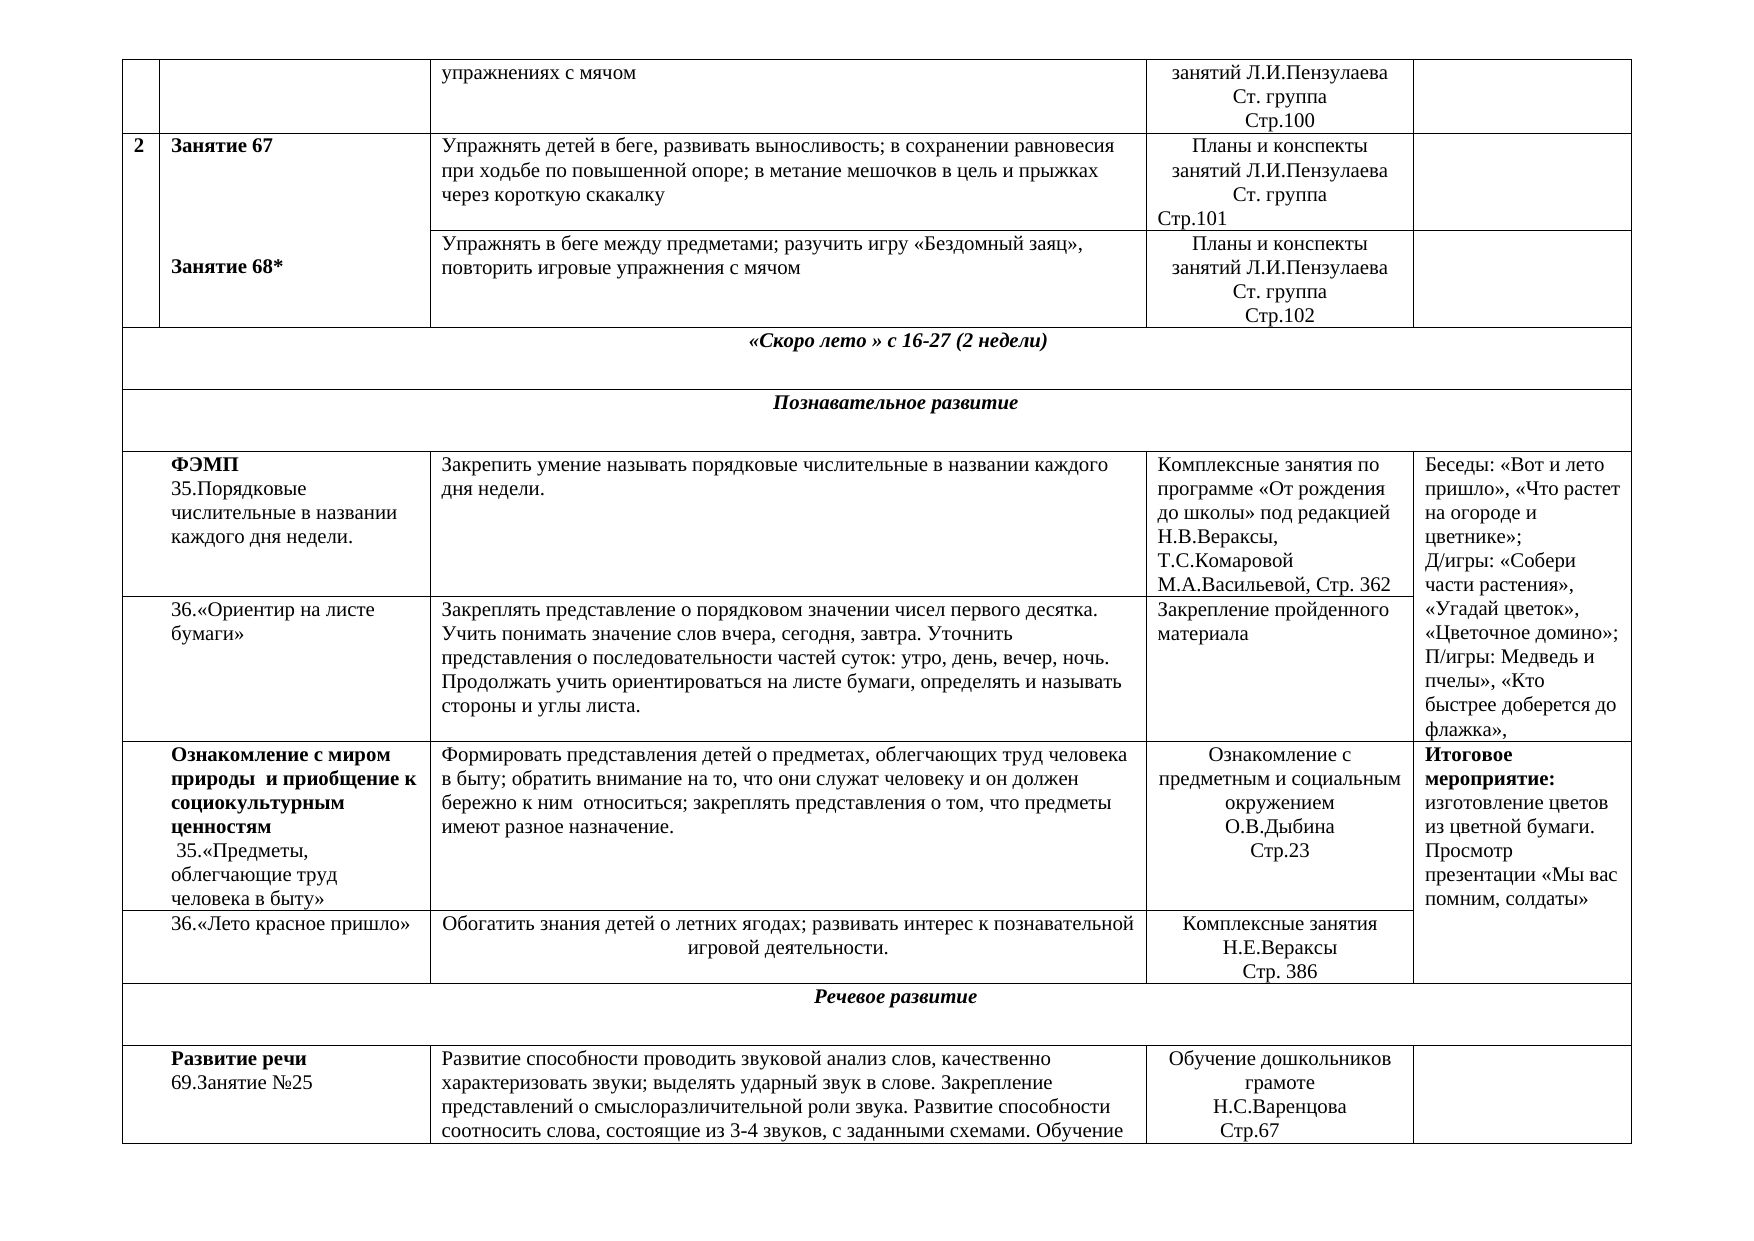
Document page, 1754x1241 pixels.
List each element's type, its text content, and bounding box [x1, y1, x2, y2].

table_cell [1414, 134, 1631, 230]
table_cell Занятие 67 Занятие 68* [160, 134, 430, 327]
table_cell «Скоро лето » с 16-27 (2 недели) [160, 328, 1631, 389]
table_cell [123, 1046, 159, 1142]
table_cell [431, 1046, 1146, 1142]
table_cell Упражнять детей в беге, развивать выносливость; в сохранении равновесия при ходьбе по повышенной опоре; в метание мешочков в цель и прыжках через короткую скакалку [431, 134, 1146, 230]
table_cell 36.«Ориентир на листе бумаги» [160, 597, 430, 741]
table_cell [1414, 231, 1631, 327]
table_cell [1147, 60, 1413, 132]
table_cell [160, 1046, 430, 1142]
table_cell ФЭМП 35.Порядковые числительные в названии каждого дня недели. [160, 452, 430, 596]
table_cell [123, 390, 159, 451]
table_cell Комплексные занятия Н.Е.Вераксы Стр. 386 [1147, 911, 1413, 983]
table_cell [1414, 60, 1631, 132]
table_cell [123, 597, 159, 741]
table_cell Формировать представления детей о предметах, облегчающих труд человека в быту; обратить внимание на то, что они служат человеку и он должен бережно к ним относиться; закреплять представления о том, что предметы имеют разное назначение. [431, 742, 1146, 910]
table_cell Планы и конспекты занятий Л.И.Пензулаева Ст. группа Стр.102 [1147, 231, 1413, 327]
table_cell Закреплять представление о порядковом значении чисел первого десятка. Учить понимать значение слов вчера, сегодня, завтра. Уточнить представления о последовательности частей суток: утро, день, вечер, ночь. Продолжать учить ориентироваться на листе бумаги, определять и называть стороны и углы листа. [431, 597, 1146, 741]
table_cell [1414, 1046, 1631, 1142]
table_cell Упражнять в беге между предметами; разучить игру «Бездомный заяц», повторить игровые упражнения с мячом [431, 231, 1146, 327]
table_cell [123, 328, 159, 389]
table_cell [123, 452, 159, 596]
table_cell 36.«Лето красное пришло» [160, 911, 430, 983]
table_cell [123, 742, 159, 910]
table_cell Планы и конспекты занятий Л.И.Пензулаева Ст. группа Стр.101 [1147, 134, 1413, 230]
table_cell Комплексные занятия по программе «От рождения до школы» под редакцией Н.В.Вераксы, Т.С.Комаровой М.А.Васильевой, Стр. 362 [1147, 452, 1413, 596]
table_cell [1147, 1046, 1413, 1142]
table_cell Обогатить знания детей о летних ягодах; развивать интерес к познавательной игровой деятельности. [431, 911, 1146, 983]
table_cell [123, 911, 159, 983]
table_cell Ознакомление с предметным и социальным окружением О.В.Дыбина Стр.23 [1147, 742, 1413, 910]
table_cell Закрепить умение называть порядковые числительные в названии каждого дня недели. [431, 452, 1146, 596]
table_cell Речевое развитие [160, 984, 1631, 1045]
table_cell Познавательное развитие [160, 390, 1631, 451]
table_cell [123, 984, 159, 1045]
table_cell Итоговое мероприятие: изготовление цветов из цветной бумаги. Просмотр презентации «Мы вас помним, солдаты» [1414, 742, 1631, 983]
table_cell 2 [123, 134, 159, 327]
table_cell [431, 60, 1146, 132]
table_cell Закрепление пройденного материала [1147, 597, 1413, 741]
table_cell Беседы: «Вот и лето пришло», «Что растет на огороде и цветнике»; Д/игры: «Собери части растения», «Угадай цветок», «Цветочное домино»; П/игры: Медведь и пчелы», «Кто быстрее доберется до флажка», [1414, 452, 1631, 741]
table_cell Ознакомление с миром природы и приобщение к социокультурным ценностям 35.«Предметы, облегчающие труд человека в быту» [160, 742, 430, 910]
